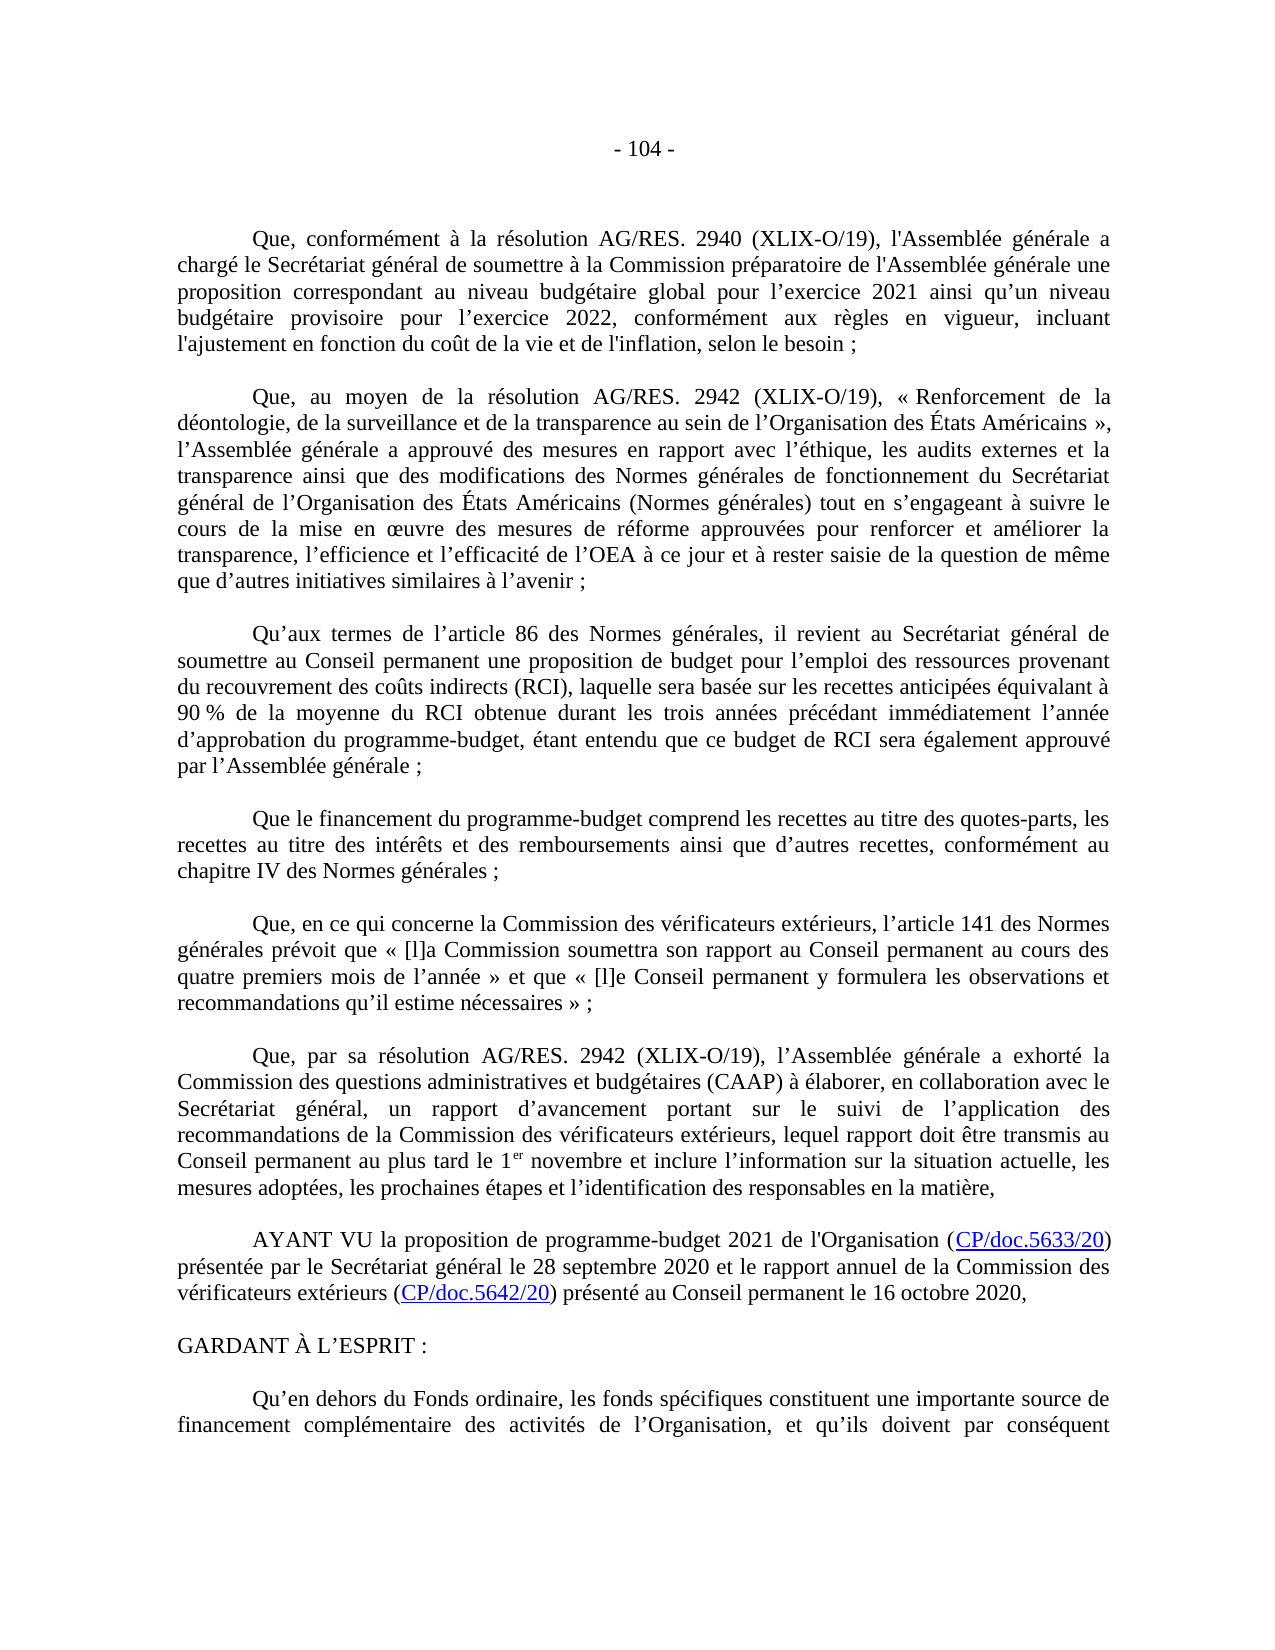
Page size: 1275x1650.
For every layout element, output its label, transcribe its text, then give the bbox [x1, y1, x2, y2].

text Que, en ce qui concerne la Commission des vérificateurs extérieurs, l’article 141 des Normes générales prévoit que « [l]a Commission soumettra son rapport au Conseil permanent au cours des quatre premiers mois de l’année » et que « [l]e Conseil permanent y formulera les observations et recommandations qu’il estime nécessaires » ; [177, 910, 1111, 1016]
text GARDANT À L’ESPRIT : [177, 1332, 1111, 1358]
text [177, 1384, 1111, 1437]
text Qu’aux termes de l’article 86 des Normes générales, il revient au Secrétariat général de soumettre au Conseil permanent une proposition de budget pour l’emploi des ressources provenant du recouvrement des coûts indirects (RCI), laquelle sera basée sur les recettes anticipées équivalant à 90 % de la moyenne du RCI obtenue durant les trois années précédant immédiatement l’année d’approbation du programme-budget, étant entendu que ce budget de RCI sera également approuvé par l’Assemblée générale ; [177, 620, 1111, 778]
text Que, au moyen de la résolution AG/RES. 2942 (XLIX-O/19), « Renforcement de la déontologie, de la surveillance et de la transparence au sein de l’Organisation des États Américains », l’Assemblée générale a approuvé des mesures en rapport avec l’éthique, les audits externes et la transparence ainsi que des modifications des Normes générales de fonctionnement du Secrétariat général de l’Organisation des États Américains (Normes générales) tout en s’engageant à suivre le cours de la mise en œuvre des mesures de réforme approuvées pour renforcer et améliorer la transparence, l’efficience et l’efficacité de l’OEA à ce jour et à rester saisie de la question de même que d’autres initiatives similaires à l’avenir ; [177, 383, 1111, 594]
text Que, conformément à la résolution AG/RES. 2940 (XLIX-O/19), l'Assemblée générale a chargé le Secrétariat général de soumettre à la Commission préparatoire de l'Assemblée générale une proposition correspondant au niveau budgétaire global pour l’exercice 2021 ainsi qu’un niveau budgétaire provisoire pour l’exercice 2022, conformément aux règles en vigueur, incluant l'ajustement en fonction du coût de la vie et de l'inflation, selon le besoin ; [177, 225, 1111, 357]
text Que le financement du programme-budget comprend les recettes au titre des quotes-parts, les recettes au titre des intérêts et des remboursements ainsi que d’autres recettes, conformément au chapitre IV des Normes générales ; [177, 805, 1111, 884]
text AYANT VU la proposition de programme-budget 2021 de l'Organisation (CP/doc.5633/20) présentée par le Secrétariat général le 28 septembre 2020 et le rapport annuel de la Commission des vérificateurs extérieurs (CP/doc.5642/20) présenté au Conseil permanent le 16 octobre 2020, [177, 1226, 1111, 1306]
text Que, par sa résolution AG/RES. 2942 (XLIX-O/19), l’Assemblée générale a exhorté la Commission des questions administratives et budgétaires (CAAP) à élaborer, en collaboration avec le Secrétariat général, un rapport d’avancement portant sur le suivi de l’application des recommandations de la Commission des vérificateurs extérieurs, lequel rapport doit être transmis au Conseil permanent au plus tard le 1er novembre et inclure l’information sur la situation actuelle, les mesures adoptées, les prochaines étapes et l’identification des responsables en la matière, [177, 1042, 1111, 1200]
